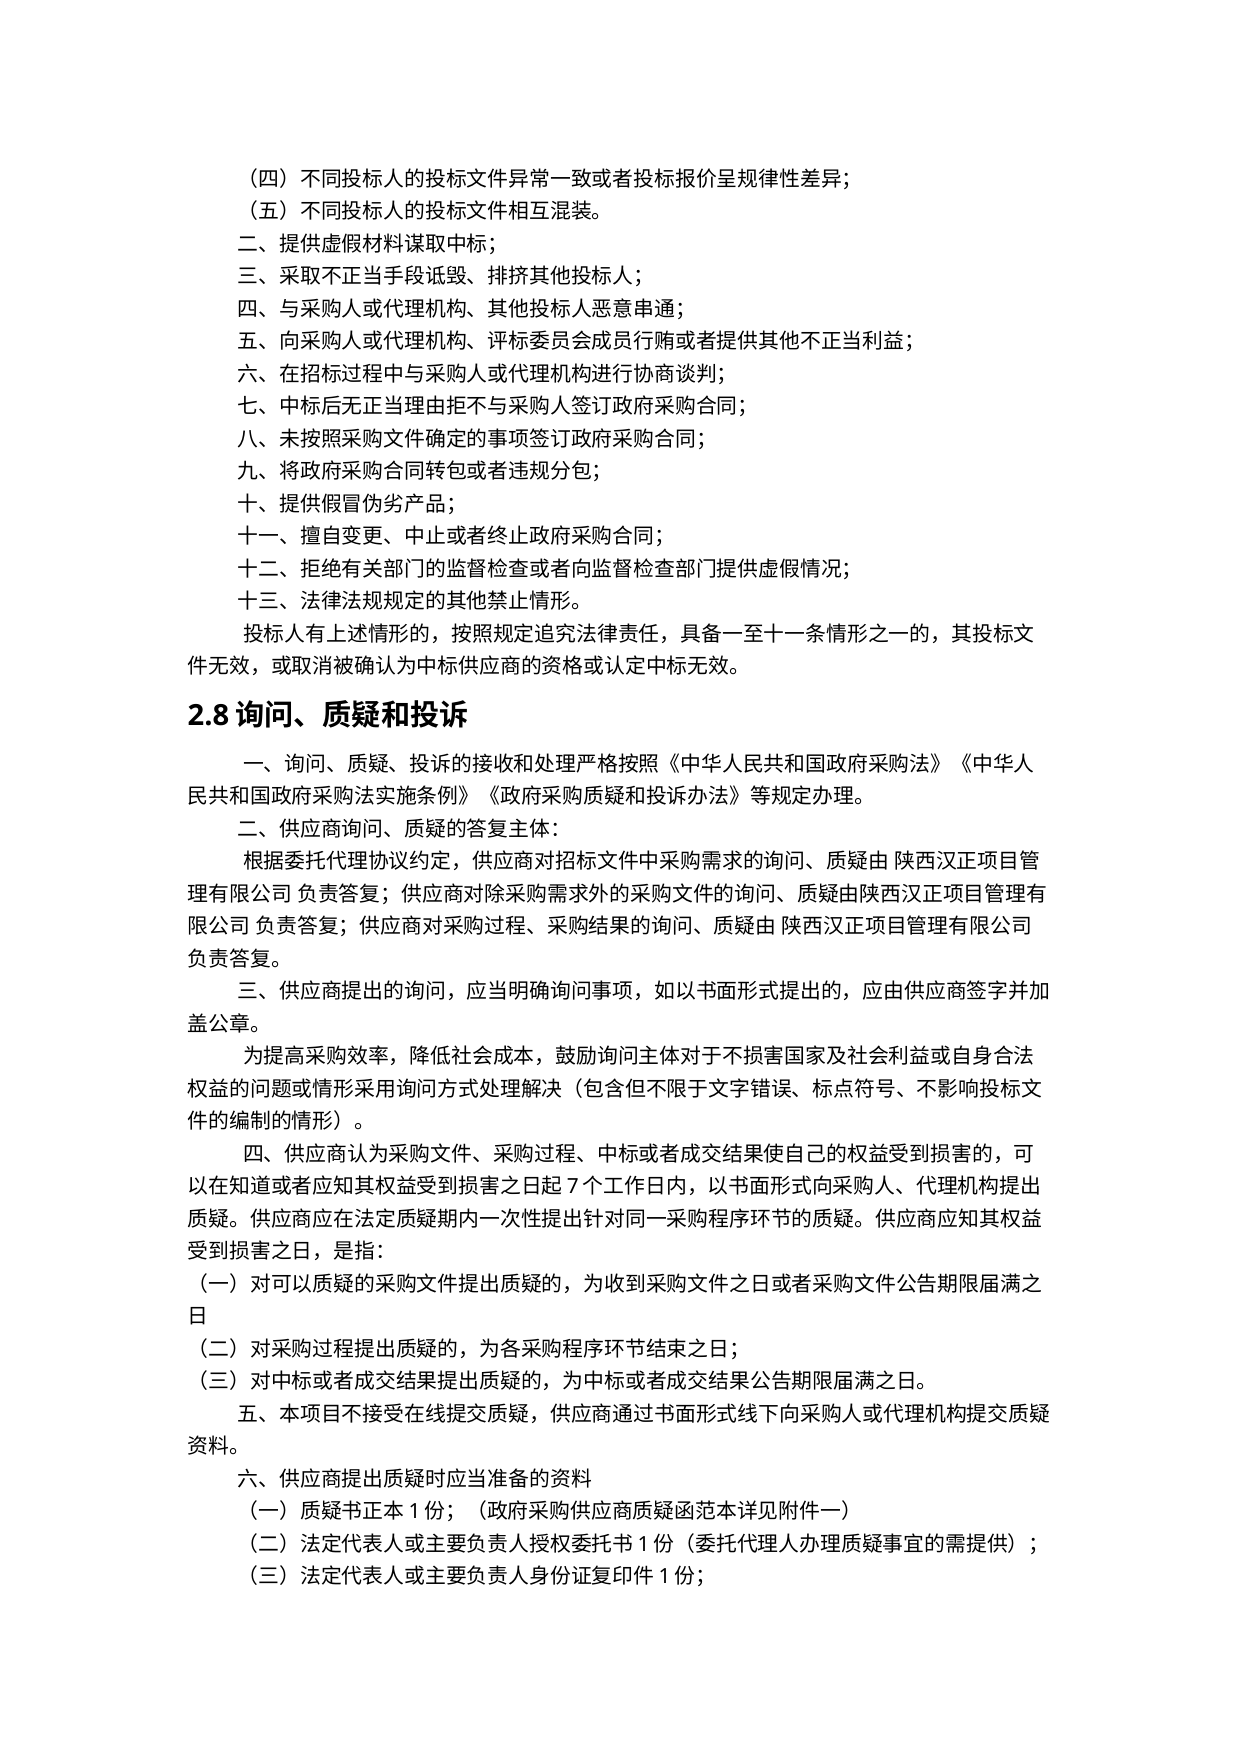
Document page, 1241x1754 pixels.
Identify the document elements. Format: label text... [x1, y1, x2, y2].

text （二）对采购过程提出质疑的，为各采购程序环节结束之日； [187, 1332, 1053, 1364]
text 三、采取不正当手段诋毁、排挤其他投标人； [187, 259, 1053, 292]
text 2.8询问、质疑和投诉 [187, 682, 1053, 747]
text （二）法定代表人或主要负责人授权委托书1份（委托代理人办理质疑事宜的需提供）； [187, 1527, 1053, 1559]
text 二、供应商询问、质疑的答复主体： [187, 812, 1053, 844]
text （一）对可以质疑的采购文件提出质疑的，为收到采购文件之日或者采购文件公告期限届满之日 [187, 1267, 1053, 1332]
text 五、本项目不接受在线提交质疑，供应商通过书面形式线下向采购人或代理机构提交质疑资料。 [187, 1397, 1053, 1462]
text 一、询问、质疑、投诉的接收和处理严格按照《中华人民共和国政府采购法》《中华人民共和国政府采购法实施条例》《政府采购质疑和投诉办法》等规定办理。 [187, 747, 1053, 812]
text 五、向采购人或代理机构、评标委员会成员行贿或者提供其他不正当利益； [187, 324, 1053, 357]
text 三、供应商提出的询问，应当明确询问事项，如以书面形式提出的，应由供应商签字并加盖公章。 [187, 974, 1053, 1039]
text 九、将政府采购合同转包或者违规分包； [187, 454, 1053, 487]
text （三）对中标或者成交结果提出质疑的，为中标或者成交结果公告期限届满之日。 [187, 1364, 1053, 1397]
text 十、提供假冒伪劣产品； [187, 487, 1053, 519]
text 四、与采购人或代理机构、其他投标人恶意串通； [187, 292, 1053, 324]
text 四、供应商认为采购文件、采购过程、中标或者成交结果使自己的权益受到损害的，可以在知道或者应知其权益受到损害之日起7个工作日内，以书面形式向采购人、代理机构提出质疑。供应商应在法定质疑期内一次性提出针对同一采购程序环节的质疑。供应商应知其权益受到损害之日，是指： [187, 1137, 1053, 1267]
text 七、中标后无正当理由拒不与采购人签订政府采购合同； [187, 389, 1053, 422]
text 根据委托代理协议约定，供应商对招标文件中采购需求的询问、质疑由 陕西汉正项目管理有限公司 负责答复；供应商对除采购需求外的采购文件的询问、质疑由陕西汉正项目管理有限公司 负责答复；供应商对采购过程、采购结果的询问、质疑由 陕西汉正项目管理有限公司 负责答复。 [187, 844, 1053, 974]
text 八、未按照采购文件确定的事项签订政府采购合同； [187, 422, 1053, 454]
text 十二、拒绝有关部门的监督检查或者向监督检查部门提供虚假情况； [187, 552, 1053, 584]
text 投标人有上述情形的，按照规定追究法律责任，具备一至十一条情形之一的，其投标文件无效，或取消被确认为中标供应商的资格或认定中标无效。 [187, 617, 1053, 682]
text 为提高采购效率，降低社会成本，鼓励询问主体对于不损害国家及社会利益或自身合法权益的问题或情形采用询问方式处理解决（包含但不限于文字错误、标点符号、不影响投标文件的编制的情形）。 [187, 1039, 1053, 1137]
text 二、提供虚假材料谋取中标； [187, 227, 1053, 259]
text 十三、法律法规规定的其他禁止情形。 [187, 584, 1053, 617]
text （五）不同投标人的投标文件相互混装。 [187, 194, 1053, 227]
text （四）不同投标人的投标文件异常一致或者投标报价呈规律性差异； [187, 162, 1053, 194]
text 六、在招标过程中与采购人或代理机构进行协商谈判； [187, 357, 1053, 389]
text 六、供应商提出质疑时应当准备的资料 [187, 1462, 1053, 1494]
text 十一、擅自变更、中止或者终止政府采购合同； [187, 519, 1053, 552]
text （一）质疑书正本1份；（政府采购供应商质疑函范本详见附件一） [187, 1494, 1053, 1527]
text （三）法定代表人或主要负责人身份证复印件1份； [187, 1559, 1053, 1592]
